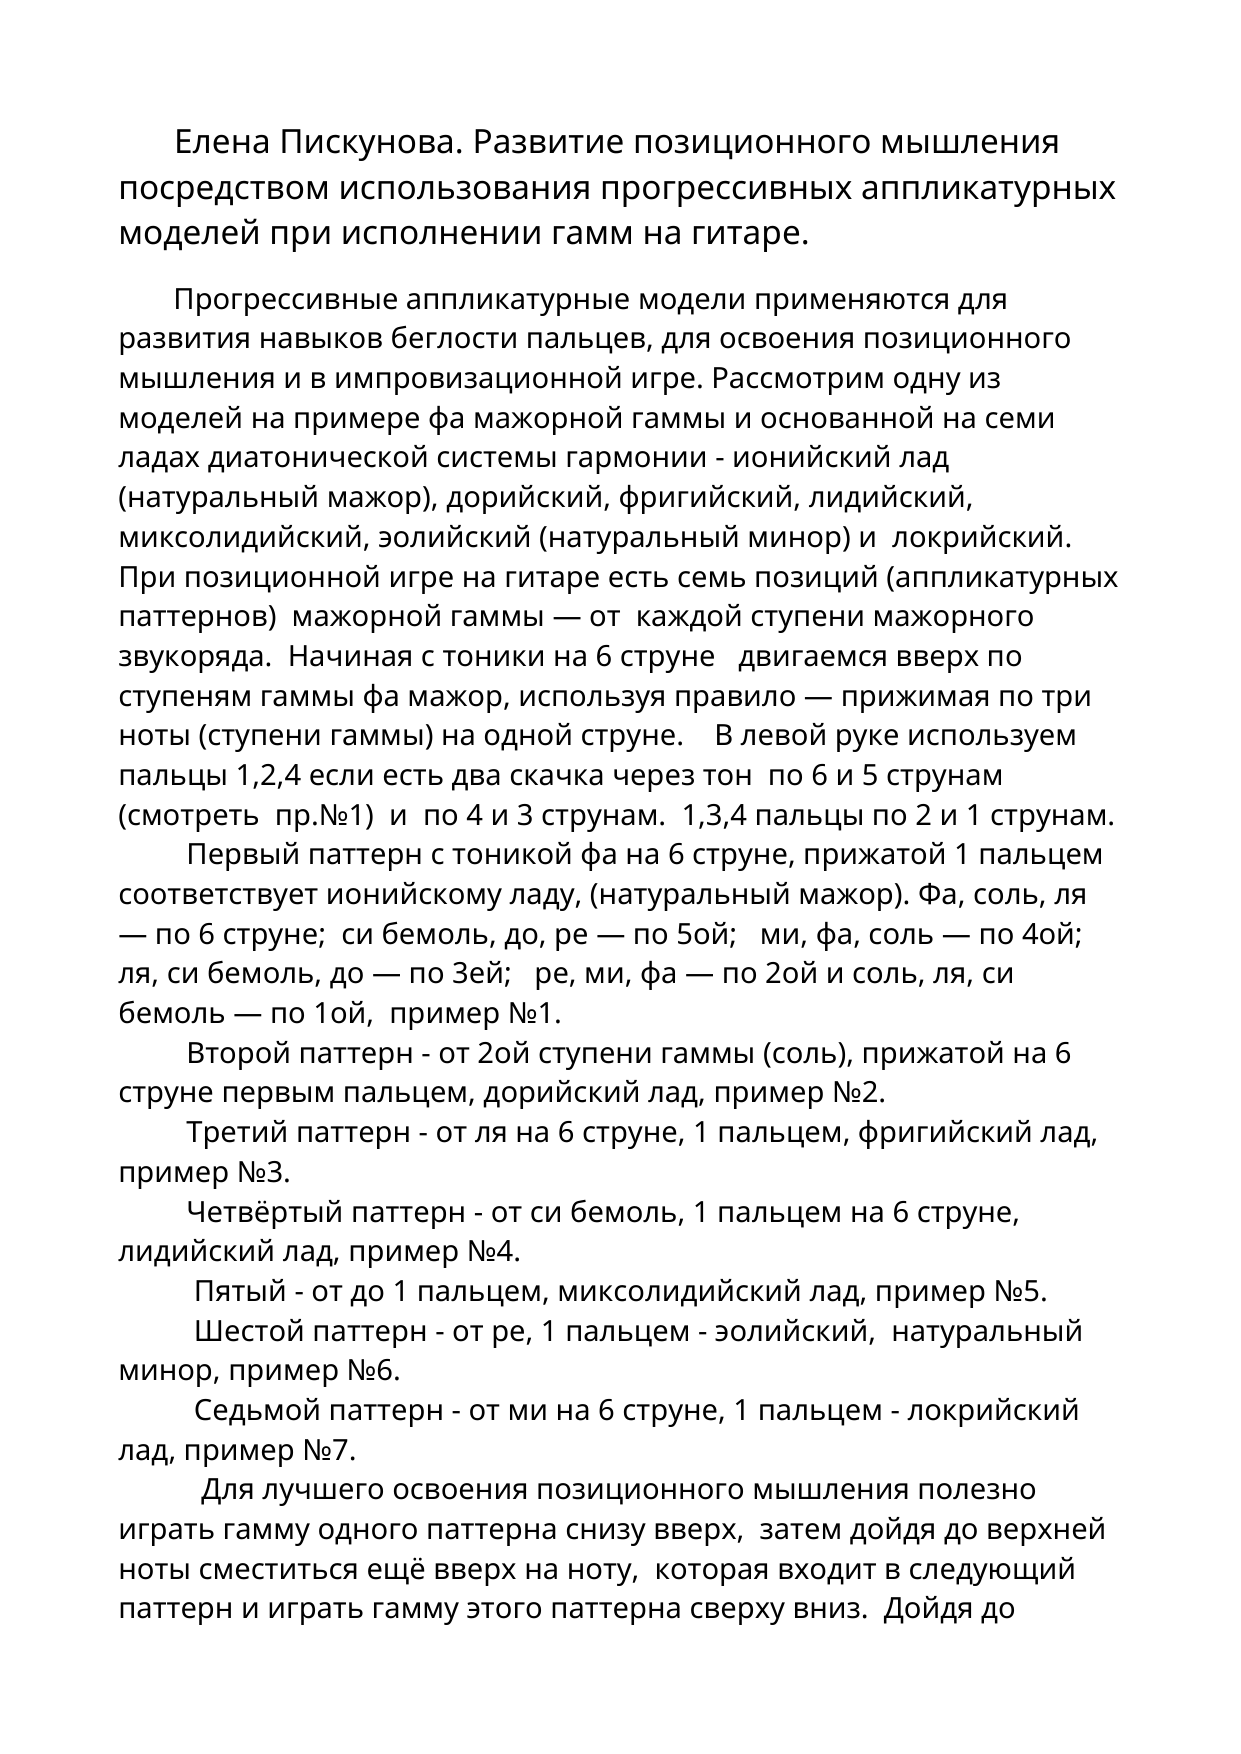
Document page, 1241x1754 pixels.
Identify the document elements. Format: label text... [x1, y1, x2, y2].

text Четвёртый паттерн - от си бемоль, 1 пальцем на 6 струне, лидийский лад, пример №4. [118, 1191, 1122, 1270]
text Третий паттерн - от ля на 6 струне, 1 пальцем, фригийский лад, пример №3. [118, 1111, 1122, 1191]
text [118, 1469, 1122, 1627]
text Шестой паттерн - от ре, 1 пальцем - эолийский, натуральный минор, пример №6. [118, 1310, 1122, 1389]
text Первый паттерн с тоникой фа на 6 струне, прижатой 1 пальцем соответствует ионийскому ладу, (натуральный мажор). Фа, соль, ля — по 6 струне; си бемоль, до, ре — по 5ой; ми, фа, соль — по 4ой; ля, си бемоль, до — по 3ей; ре, ми, фа — по 2ой и соль, ля, си бемоль — по 1ой, пример №1. [118, 834, 1122, 1032]
text Елена Пискунова. Развитие позиционного мышления посредством использования прогрессивных аппликатурных моделей при исполнении гамм на гитаре. [118, 118, 1122, 254]
text Второй паттерн - от 2ой ступени гаммы (соль), прижатой на 6 струне первым пальцем, дорийский лад, пример №2. [118, 1032, 1122, 1111]
text Прогрессивные аппликатурные модели применяются для развития навыков беглости пальцев, для освоения позиционного мышления и в импровизационной игре. Рассмотрим одну из моделей на примере фа мажорной гаммы и основанной на семи ладах диатонической системы гармонии - ионийский лад (натуральный мажор), дорийский, фригийский, лидийский, миксолидийский, эолийский (натуральный минор) и локрийский. При позиционной игре на гитаре есть семь позиций (аппликатурных паттернов) мажорной гаммы — от каждой ступени мажорного звукоряда. Начиная с тоники на 6 струне двигаемся вверх по ступеням гаммы фа мажор, используя правило — прижимая по три ноты (ступени гаммы) на одной струне. В левой руке используем пальцы 1,2,4 если есть два скачка через тон по 6 и 5 струнам (смотреть пр.№1) и по 4 и 3 струнам. 1,3,4 пальцы по 2 и 1 струнам. [118, 278, 1122, 834]
text Пятый - от до 1 пальцем, миксолидийский лад, пример №5. [118, 1270, 1122, 1310]
text Седьмой паттерн - от ми на 6 струне, 1 пальцем - локрийский лад, пример №7. [118, 1389, 1122, 1469]
